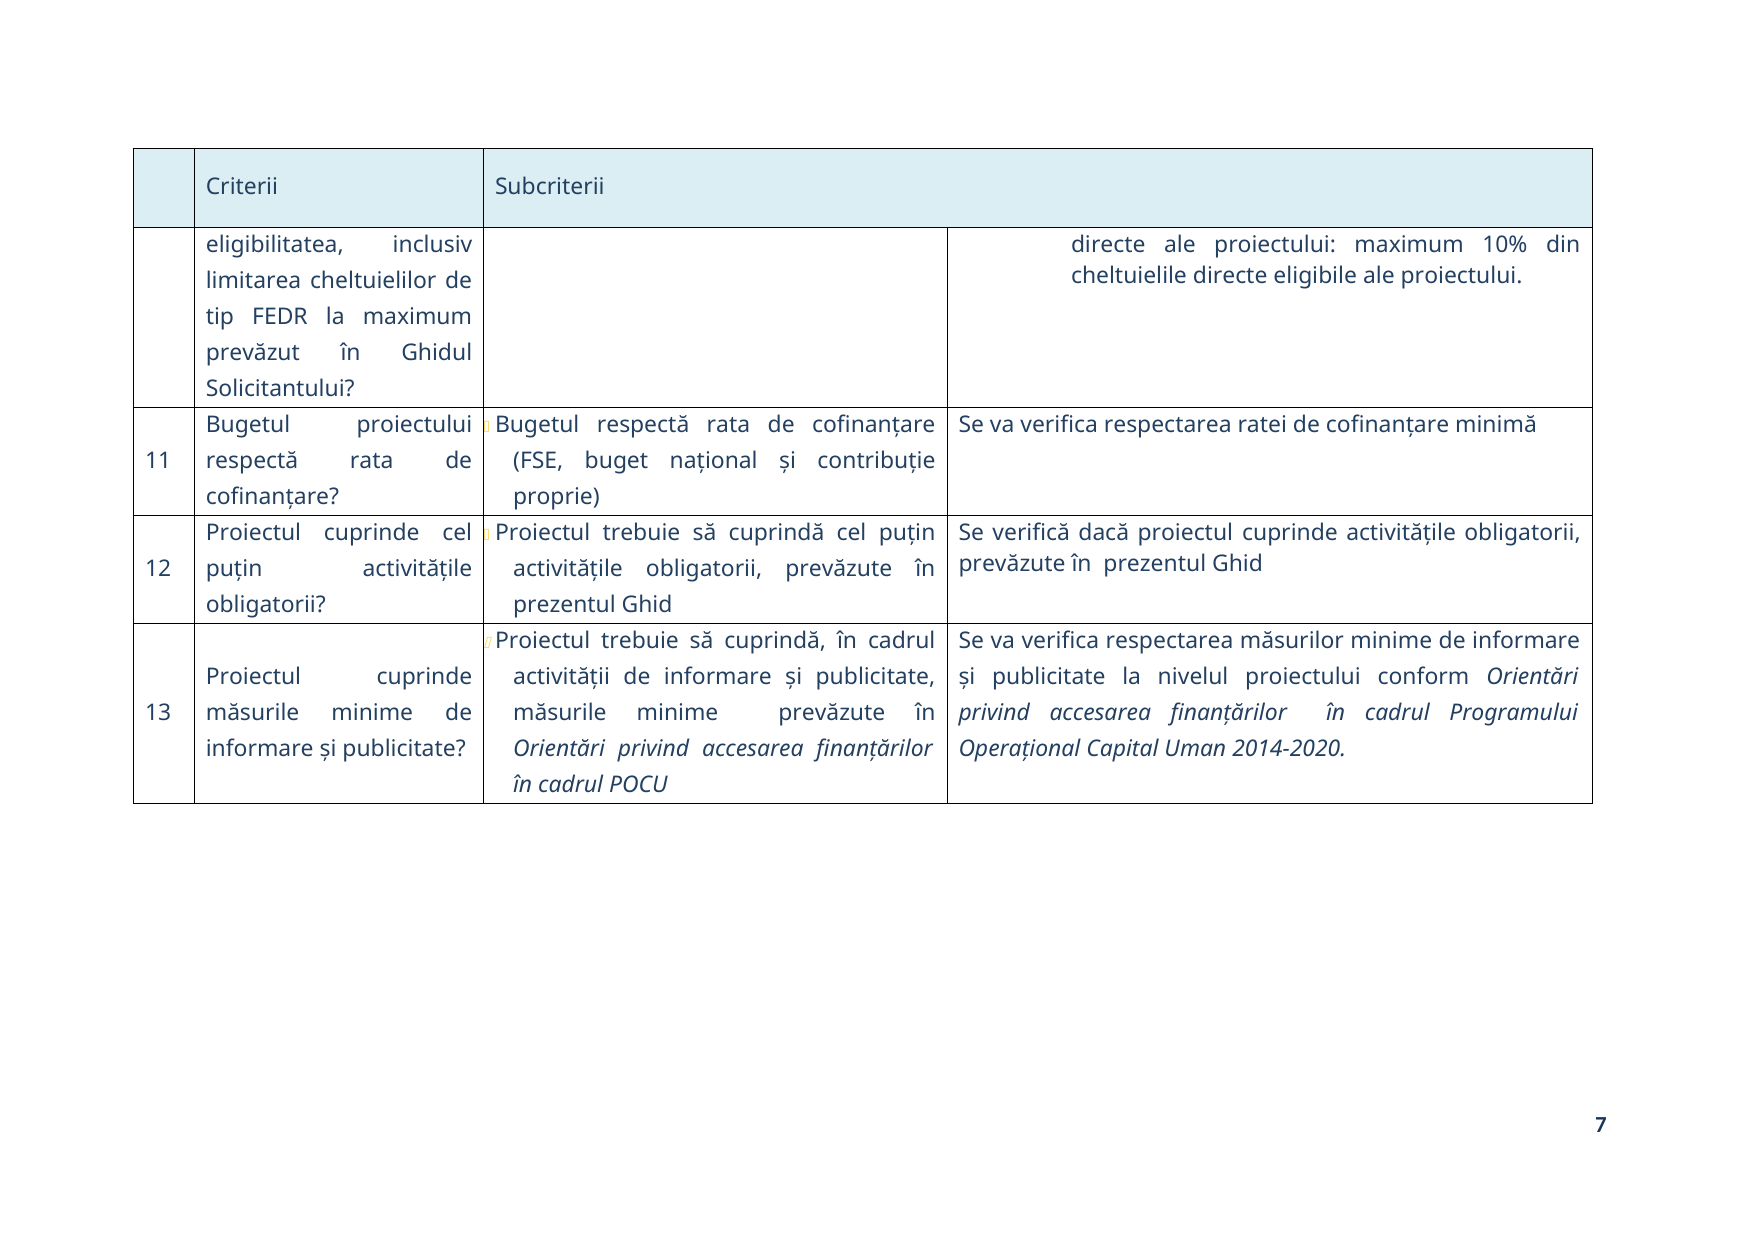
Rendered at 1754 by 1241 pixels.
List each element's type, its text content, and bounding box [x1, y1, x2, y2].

table_cell Se va verifica respectarea ratei de cofinanțare minimă [948, 408, 1592, 515]
table_header Subcriterii [484, 149, 1592, 227]
table_cell Se verifică dacă proiectul cuprinde activitățile obligatorii, prevăzute în prezentul Ghid [948, 516, 1592, 623]
table_header Criterii [195, 149, 483, 227]
table_cell Bugetul respectă rata de cofinanțare (FSE, buget național și contribuție proprie) [484, 408, 947, 515]
table_cell 10 [134, 228, 194, 407]
table_cell 13 [134, 624, 194, 803]
table_header [134, 149, 194, 227]
table_cell 12 [134, 516, 194, 623]
table_cell Proiectul trebuie să cuprindă cel puțin activitățile obligatorii, prevăzute în prezentul Ghid [484, 516, 947, 623]
table_cell 11 [134, 408, 194, 515]
table_cell Proiectul cuprinde cel puțin activitățile obligatorii? [195, 516, 483, 623]
table_cell Proiectul cuprinde măsurile minime de informare și publicitate? [195, 624, 483, 803]
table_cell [195, 228, 483, 407]
table_cell Proiectul trebuie să cuprindă, în cadrul activității de informare și publicitate, măsurile minime prevăzute în Orientări privind accesarea finanțărilor în cadrul POCU [484, 624, 947, 803]
table_cell [484, 228, 947, 407]
table_cell Se va verifica respectarea măsurilor minime de informare și publicitate la nivelul proiectului conform Orientări privind accesarea finanțărilor în cadrul Programului Operațional Capital Uman 2014-2020. [948, 624, 1592, 803]
table_cell Bugetul proiectului respectă rata de cofinanțare? [195, 408, 483, 515]
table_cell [948, 228, 1592, 407]
